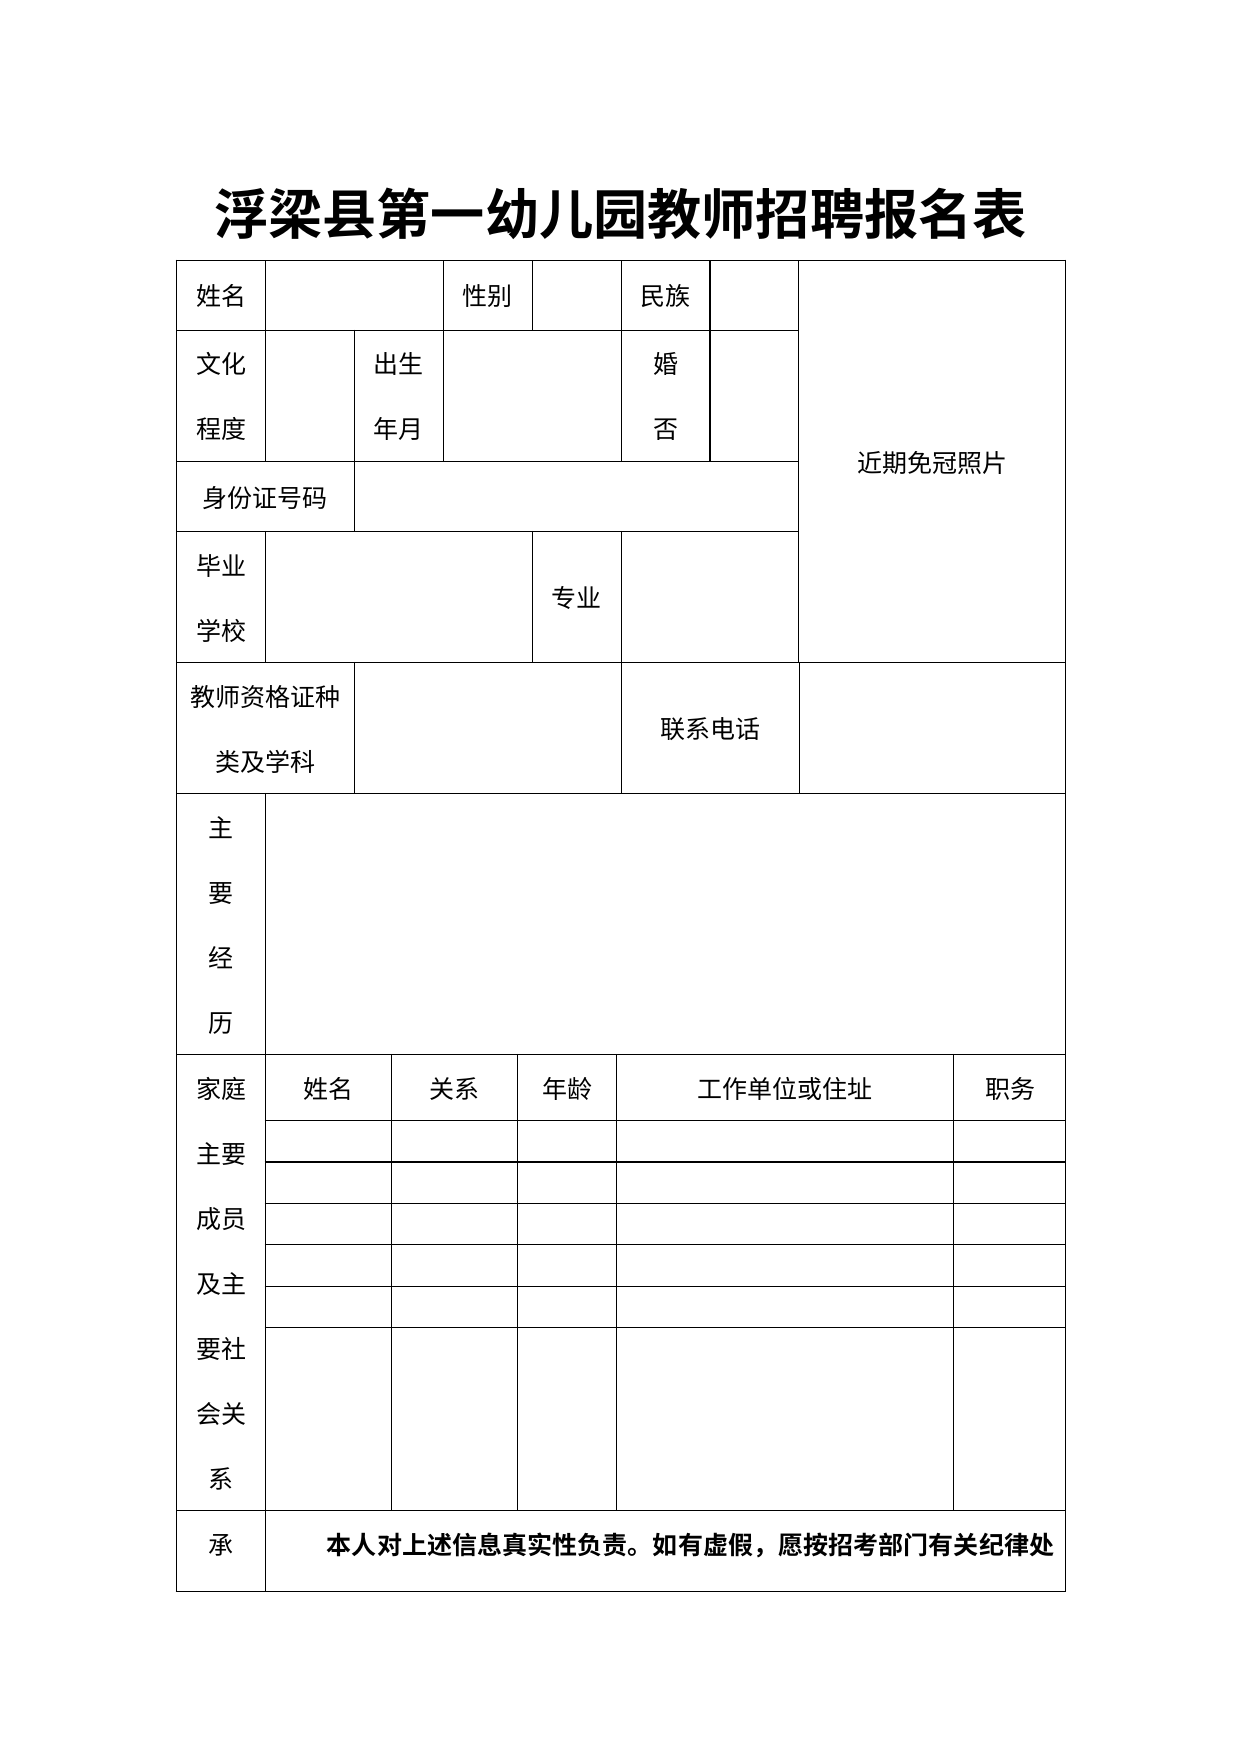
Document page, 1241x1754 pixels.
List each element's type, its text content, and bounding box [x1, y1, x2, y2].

table_cell 教师资格证种类及学科 [177, 663, 354, 793]
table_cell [266, 1511, 1065, 1591]
table_cell [518, 1328, 616, 1510]
table_cell [617, 1287, 953, 1327]
table_cell [266, 1328, 391, 1510]
table_cell [444, 331, 621, 461]
table_cell 年龄 [518, 1055, 616, 1120]
table_header 近期免冠照片 [799, 261, 1065, 662]
table_cell [617, 1245, 953, 1286]
table_header 民族 [622, 261, 709, 329]
table_cell 关系 [392, 1055, 517, 1120]
table_cell 承 诺 [177, 1511, 265, 1591]
table_cell [518, 1204, 616, 1244]
table_cell 出生年月 [355, 331, 443, 461]
table_cell 家庭主要成员及主要社会关系 [177, 1055, 265, 1510]
table_header 姓名 [177, 261, 265, 329]
table_cell [392, 1245, 517, 1286]
table_cell 毕业学校 [177, 532, 265, 662]
table_cell [266, 1287, 391, 1327]
table_cell [266, 331, 354, 461]
table_cell [617, 1204, 953, 1244]
table_cell 身份证号码 [177, 462, 354, 531]
table_cell 联系电话 [622, 663, 799, 793]
table_cell [518, 1287, 616, 1327]
table_cell [518, 1163, 616, 1203]
table_cell [518, 1245, 616, 1286]
table_cell 姓名 [266, 1055, 391, 1120]
table_cell [954, 1121, 1065, 1161]
table_cell [800, 663, 1065, 793]
table_cell [266, 1204, 391, 1244]
table_cell [392, 1287, 517, 1327]
table_cell 工作单位或住址 [617, 1055, 953, 1120]
table_cell [954, 1204, 1065, 1244]
table_cell [266, 1245, 391, 1286]
table_header [533, 261, 621, 329]
table_cell [954, 1245, 1065, 1286]
table_cell [355, 462, 798, 531]
table_cell [392, 1163, 517, 1203]
table_cell [355, 663, 621, 793]
table_cell [954, 1328, 1065, 1510]
table_header [266, 261, 443, 329]
text 浮梁县第一幼儿园教师招聘报名表 [187, 162, 1053, 259]
table_cell [622, 532, 798, 662]
table_cell [617, 1328, 953, 1510]
table_cell [266, 794, 1065, 1054]
table_cell [711, 331, 798, 461]
table_header 性别 [444, 261, 532, 329]
table_cell 文化程度 [177, 331, 265, 461]
table_cell 职务 [954, 1055, 1065, 1120]
table_cell [266, 1163, 391, 1203]
table_cell [954, 1287, 1065, 1327]
table_cell 专业 [533, 532, 621, 662]
table_header [711, 261, 798, 329]
table_cell 婚 否 [622, 331, 709, 461]
table_cell [392, 1328, 517, 1510]
table_cell [518, 1121, 616, 1161]
table_cell [617, 1121, 953, 1161]
table_cell [266, 532, 532, 662]
table_cell [617, 1163, 953, 1203]
table_cell [392, 1204, 517, 1244]
table_cell 主 要 经 历 [177, 794, 265, 1054]
table_cell [266, 1121, 391, 1161]
table_cell [954, 1163, 1065, 1203]
table_cell [392, 1121, 517, 1161]
